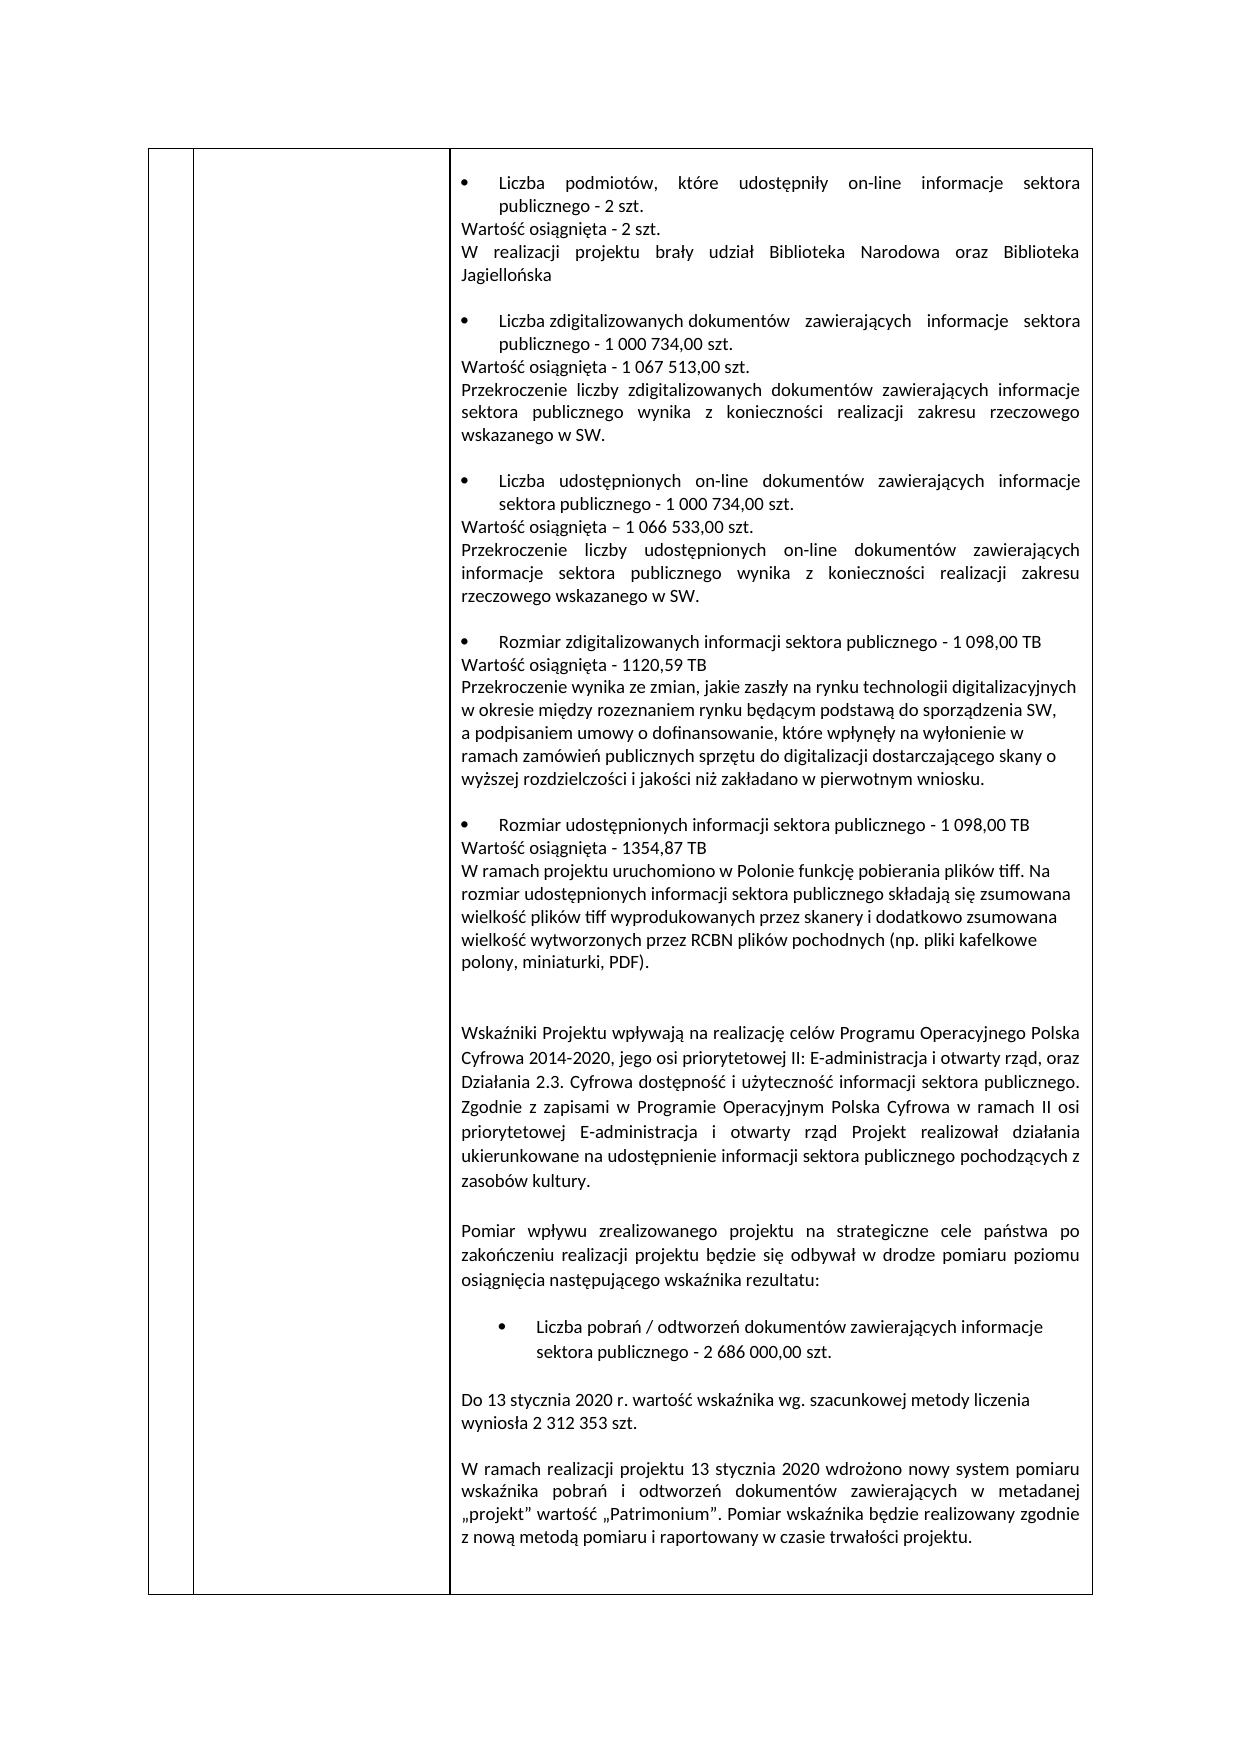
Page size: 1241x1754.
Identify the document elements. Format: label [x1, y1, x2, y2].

table_cell [194, 149, 449, 1594]
table_cell [451, 149, 1092, 1594]
table_cell [149, 149, 193, 1594]
